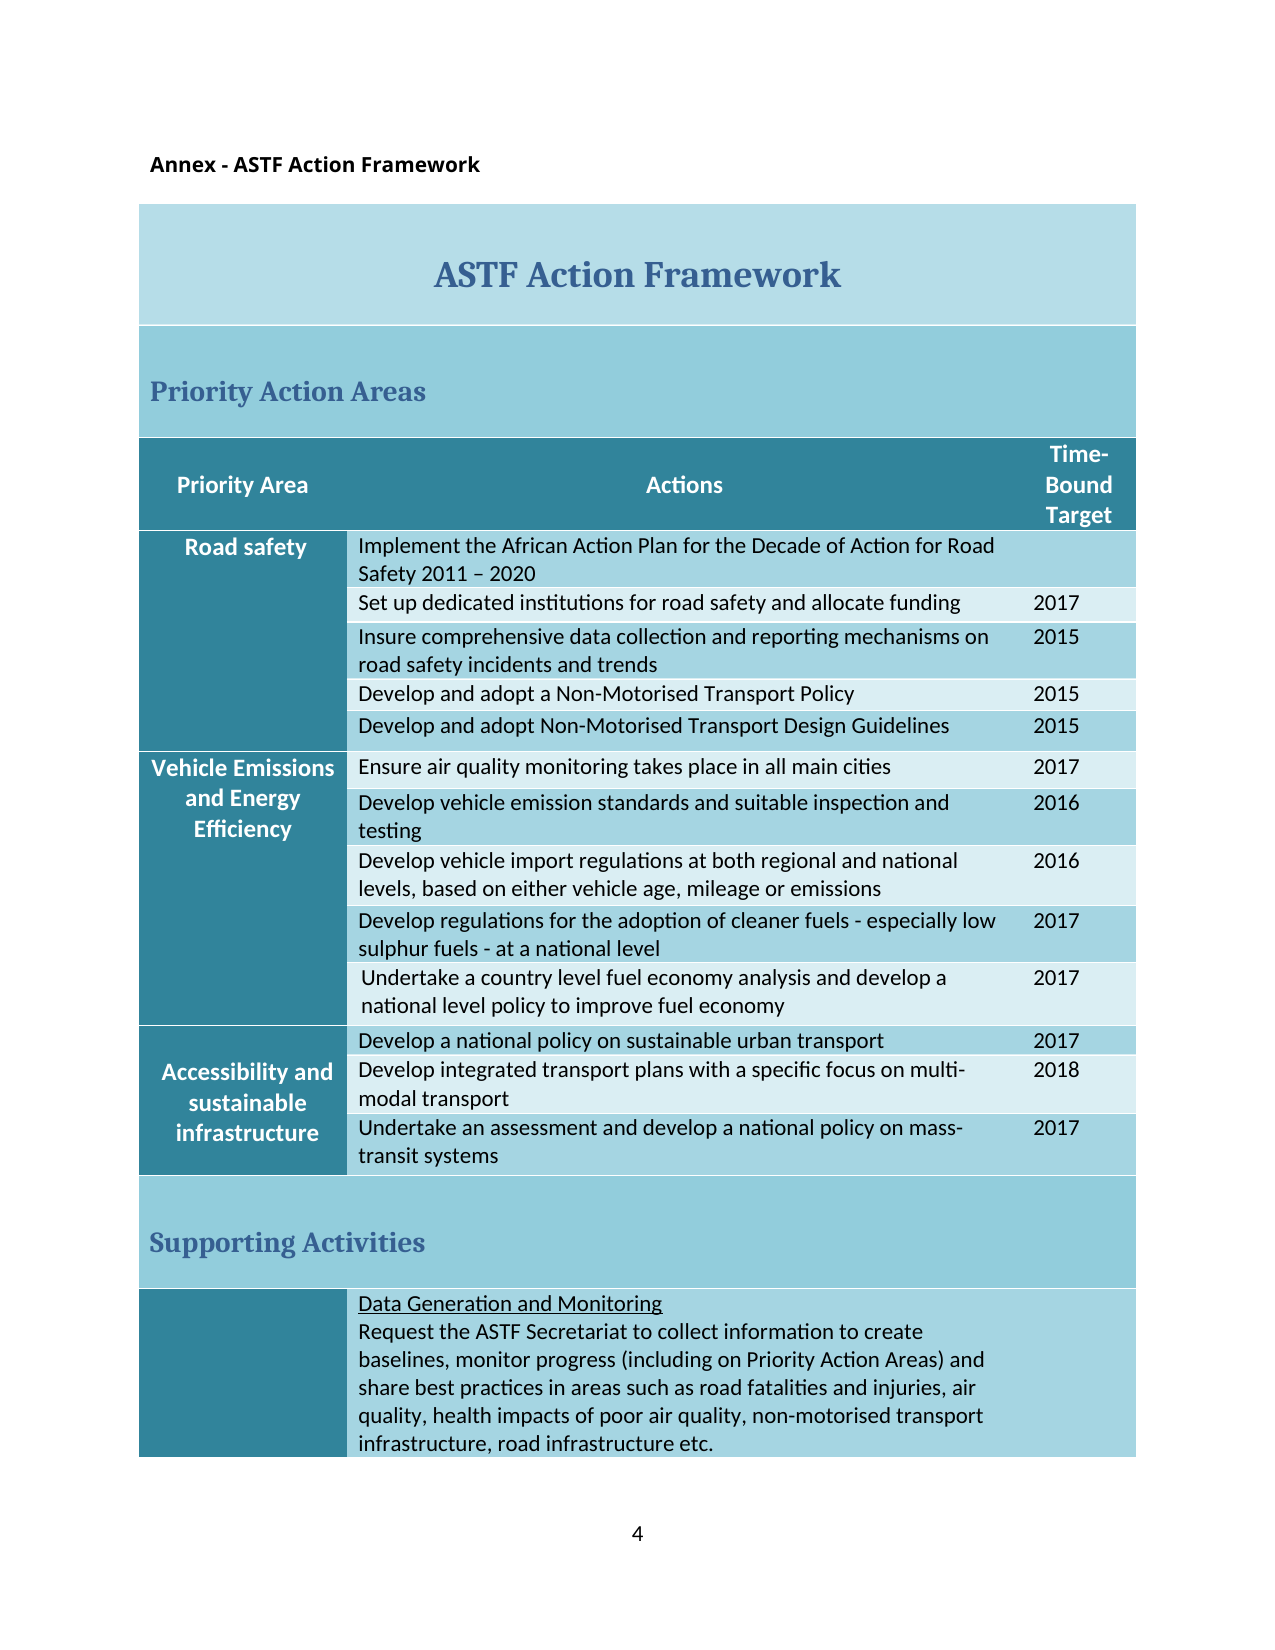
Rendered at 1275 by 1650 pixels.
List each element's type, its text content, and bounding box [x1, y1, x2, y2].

table_cell Supporting Activities [139, 1176, 1136, 1288]
table_cell Implement the African Action Plan for the Decade of Action for Road Safety 2011 – 2020 [347, 531, 1022, 587]
table_cell [139, 1289, 347, 1457]
table_cell Develop a national policy on sustainable urban transport [347, 1026, 1022, 1054]
table_cell 2016 [1022, 846, 1136, 905]
table_cell Vehicle Emissions and Energy Efficiency [139, 752, 347, 1025]
table_cell Data Generation and Monitoring Request the ASTF Secretariat to collect information to create baselines, monitor progress (including on Priority Action Areas) and share best practices in areas such as road fatalities and injuries, air quality, health impacts of poor air quality, non-motorised transport infrastructure, road infrastructure etc. [347, 1289, 1022, 1457]
table_cell 2017 [1022, 906, 1136, 962]
table_cell 2018 [1022, 1056, 1136, 1112]
table_cell Undertake a country level fuel economy analysis and develop a national level policy to improve fuel economy [347, 963, 1022, 1025]
table_cell [1022, 531, 1136, 587]
table_cell Develop regulations for the adoption of cleaner fuels - especially low sulphur fuels - at a national level [347, 906, 1022, 962]
table_cell [1022, 1289, 1136, 1457]
table_cell 2017 [1022, 588, 1136, 621]
table_cell Ensure air quality monitoring takes place in all main cities [347, 752, 1022, 787]
table_cell 2015 [1022, 711, 1136, 751]
table_cell Develop vehicle import regulations at both regional and national levels, based on either vehicle age, mileage or emissions [347, 846, 1022, 905]
table_cell Time-Bound Target [1022, 438, 1136, 530]
table_cell Set up dedicated institutions for road safety and allocate funding [347, 588, 1022, 621]
table_cell Develop and adopt a Non-Motorised Transport Policy [347, 680, 1022, 710]
text Annex - ASTF Action Framework [150, 150, 1125, 178]
table_cell 2015 [1022, 680, 1136, 710]
table_cell 2017 [1022, 963, 1136, 1025]
table_header ASTF Action Framework [139, 204, 1136, 324]
table_cell 2017 [1022, 752, 1136, 787]
table_cell Priority Action Areas [139, 326, 1136, 437]
table_cell 2017 [1022, 1114, 1136, 1175]
table_cell 2017 [1022, 1026, 1136, 1054]
table_cell Develop integrated transport plans with a specific focus on multi-modal transport [347, 1056, 1022, 1112]
table_cell 2015 [1022, 623, 1136, 678]
table_cell Road safety [139, 531, 347, 751]
table_cell Develop and adopt Non-Motorised Transport Design Guidelines [347, 711, 1022, 751]
table_cell 2016 [1022, 789, 1136, 845]
table_cell Accessibility and sustainable infrastructure [139, 1026, 347, 1175]
table_cell Insure comprehensive data collection and reporting mechanisms on road safety incidents and trends [347, 623, 1022, 678]
table_cell Develop vehicle emission standards and suitable inspection and testing [347, 789, 1022, 845]
table_cell Undertake an assessment and develop a national policy on mass-transit systems [347, 1114, 1022, 1175]
table_cell Priority Area [139, 438, 347, 530]
table_cell Actions [347, 438, 1022, 530]
